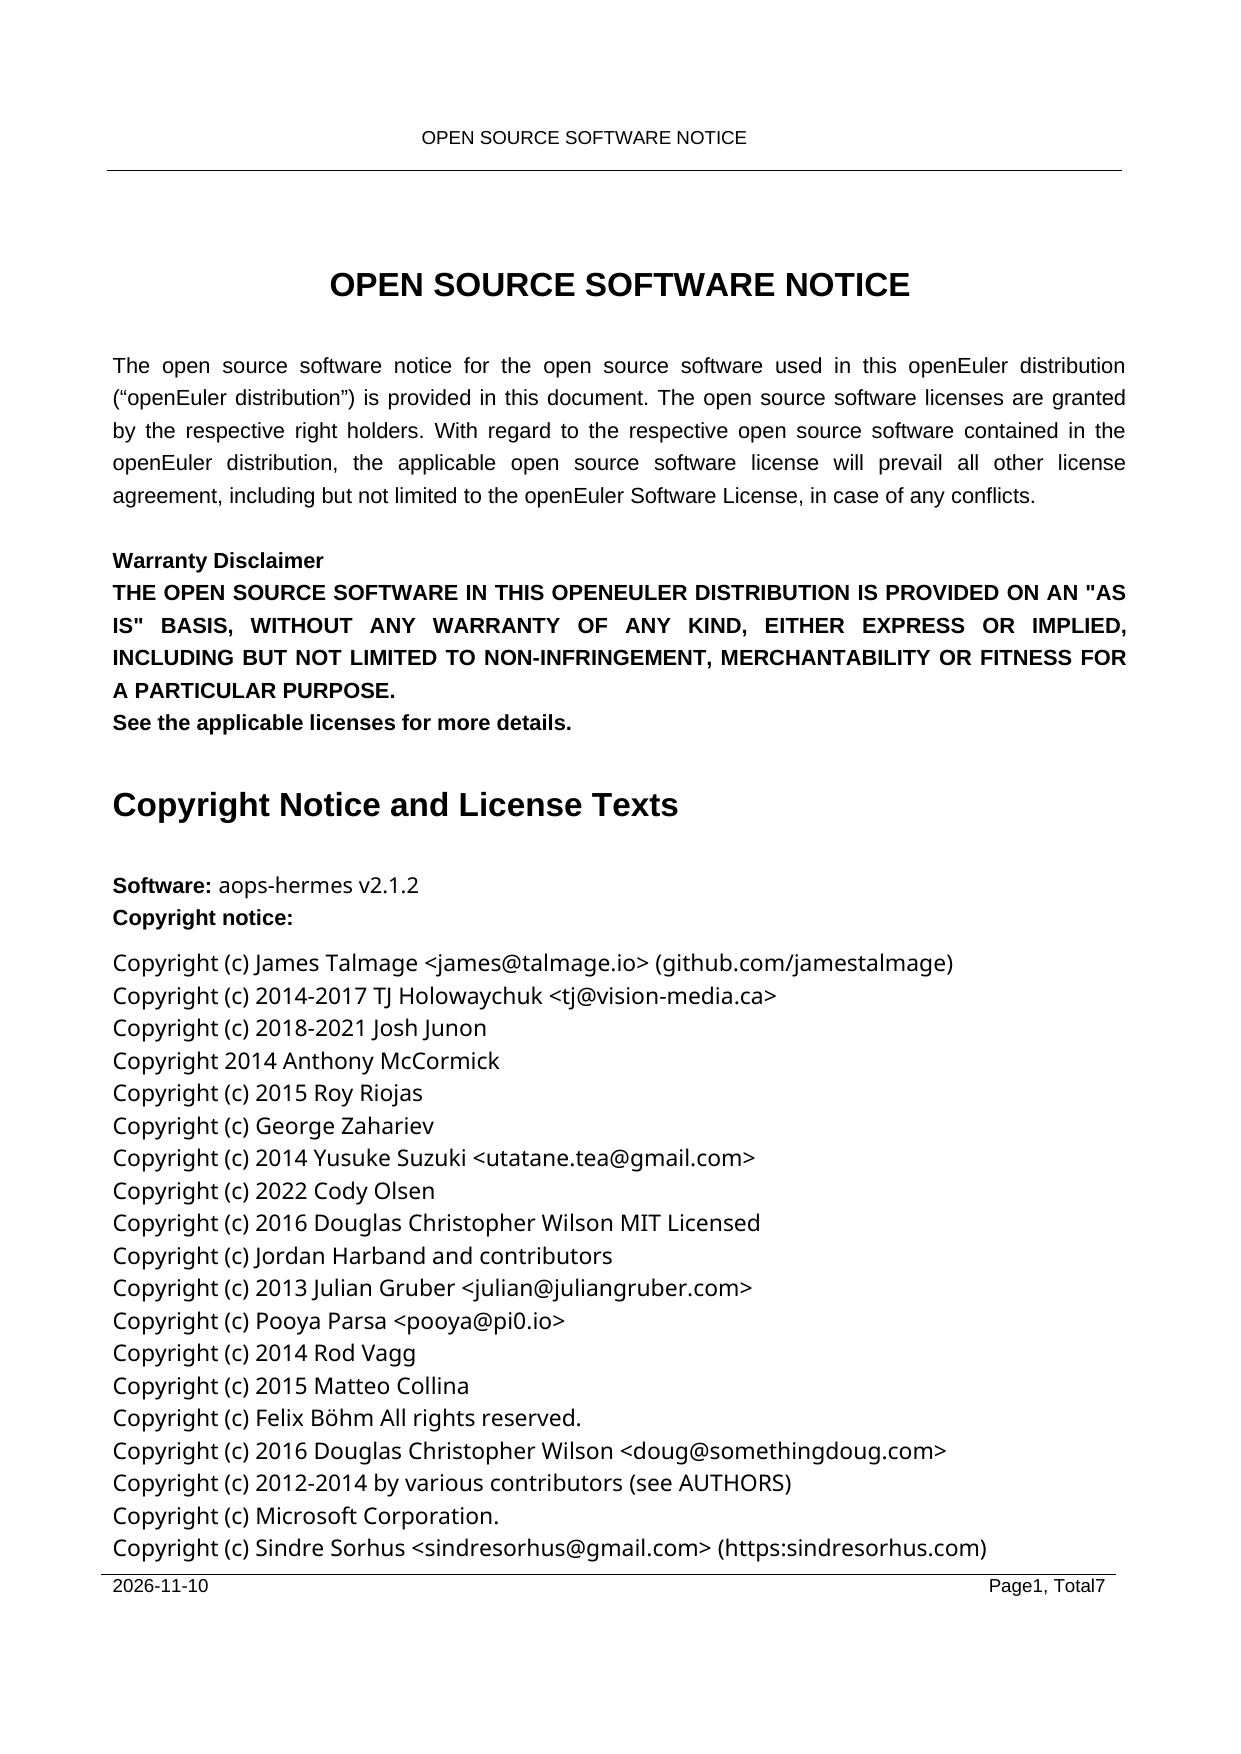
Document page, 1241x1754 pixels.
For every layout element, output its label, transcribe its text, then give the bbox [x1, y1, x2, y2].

text The open source software notice for the open source software used in this openEuler distribution (“openEuler distribution”) is provided in this document. The open source software licenses are granted by the respective right holders. With regard to the respective open source software contained in the openEuler distribution, the applicable open source software license will prevail all other license agreement, including but not limited to the openEuler Software License, in case of any conflicts. [112, 349, 1128, 511]
text THE OPEN SOURCE SOFTWARE IN THIS OPENEULER DISTRIBUTION IS PROVIDED ON AN "AS IS" BASIS, WITHOUT ANY WARRANTY OF ANY KIND, EITHER EXPRESS OR IMPLIED, INCLUDING BUT NOT LIMITED TO NON-INFRINGEMENT, MERCHANTABILITY OR FITNESS FOR A PARTICULAR PURPOSE. See the applicable licenses for more details. [112, 576, 1128, 739]
text OPEN SOURCE SOFTWARE NOTICE [112, 251, 1128, 316]
text Copyright notice: [112, 901, 1128, 934]
title Software: aops-hermes v2.1.2 [112, 869, 1128, 901]
text Copyright Notice and License Texts [112, 771, 1128, 836]
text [112, 947, 1128, 1564]
text Warranty Disclaimer [112, 544, 1128, 576]
